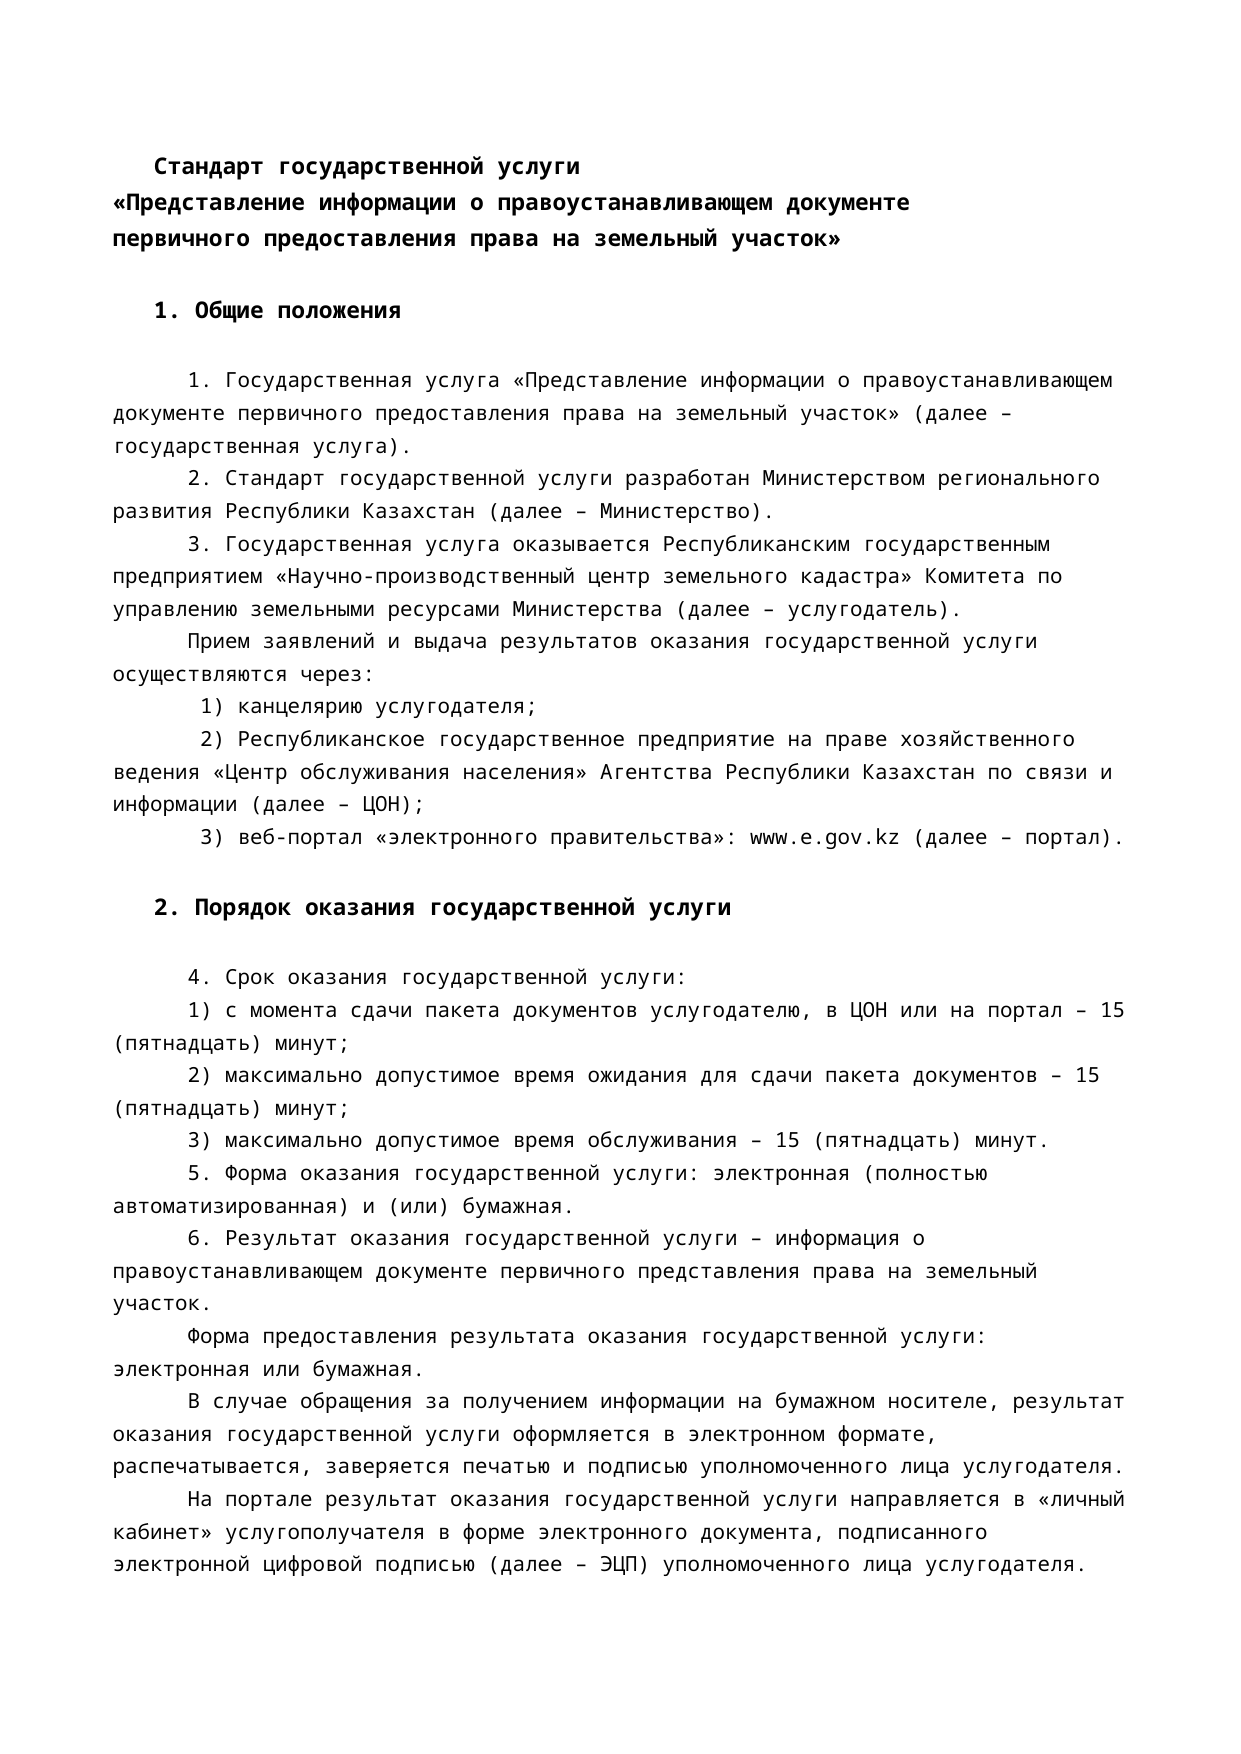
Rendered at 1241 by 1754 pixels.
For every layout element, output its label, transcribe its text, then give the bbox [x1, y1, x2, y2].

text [112, 962, 1128, 1578]
text 1. Государственная услуга «Представление информации о правоустанавливающем документе первичного предоставления права на земельный участок» (далее – государственная услуга). 2. Стандарт государственной услуги разработан Министерством регионального развития Республики Казахстан (далее – Министерство). 3. Государственная услуга оказывается Республиканским государственным предприятием «Научно-производственный центр земельного кадастра» Комитета по управлению земельными ресурсами Министерства (далее – услугодатель). Прием заявлений и выдача результатов оказания государственной услуги осуществляются через: 1) канцелярию услугодателя; 2) Республиканское государственное предприятие на праве хозяйственного ведения «Центр обслуживания населения» Агентства Республики Казахстан по связи и информации (далее – ЦОН); 3) веб-портал «электронного правительства»: www.e.gov.kz (далее – портал). [112, 366, 1128, 851]
text Стандарт государственной услуги «Представление информации о правоустанавливающем документе первичного предоставления права на земельный участок» [112, 150, 1128, 253]
text 1. Общие положения [112, 294, 1128, 325]
text 2. Порядок оказания государственной услуги [112, 891, 1128, 922]
